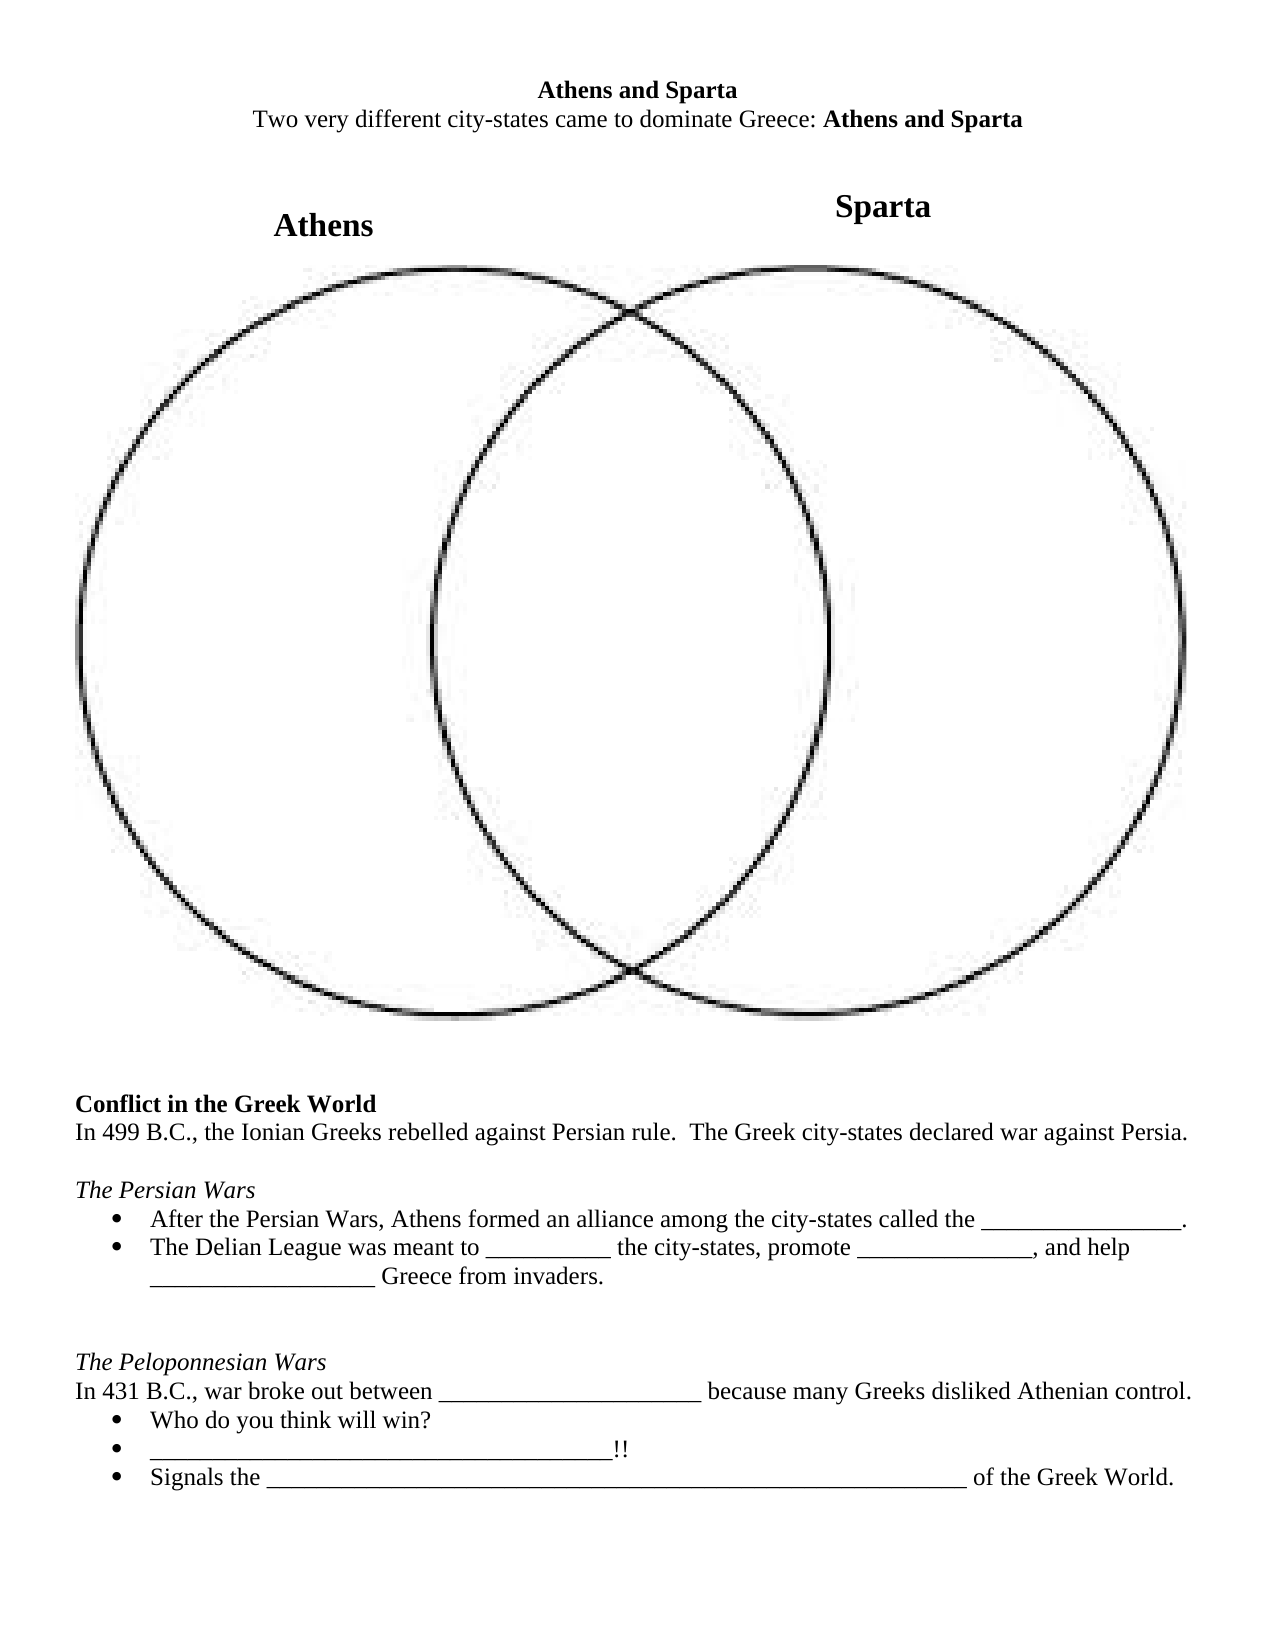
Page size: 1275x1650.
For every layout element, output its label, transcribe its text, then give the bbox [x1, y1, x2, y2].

text In 431 B.C., war broke out between _____________________ because many Greeks disliked Athenian control. [75, 1376, 1200, 1405]
text The Peloponnesian Wars [75, 1347, 1200, 1376]
picture [75, 265, 1187, 1017]
list After the Persian Wars, Athens formed an alliance among the city-states called the ________________. [112, 1204, 1200, 1232]
text Athens and Sparta [75, 75, 1200, 104]
list Signals the ________________________________________________________ of the Greek World. [112, 1462, 1200, 1491]
text Two very different city-states came to dominate Greece: Athens and Sparta [75, 104, 1200, 132]
list The Delian League was meant to __________ the city-states, promote ______________, and help __________________ Greece from invaders. [112, 1232, 1200, 1290]
text The Persian Wars [75, 1175, 1200, 1204]
text Conflict in the Greek World [75, 1089, 1200, 1117]
list _____________________________________!! [112, 1434, 1200, 1462]
text In 499 B.C., the Ionian Greeks rebelled against Persian rule. The Greek city-states declared war against Persia. [75, 1117, 1200, 1146]
list Who do you think will win? [112, 1405, 1200, 1434]
